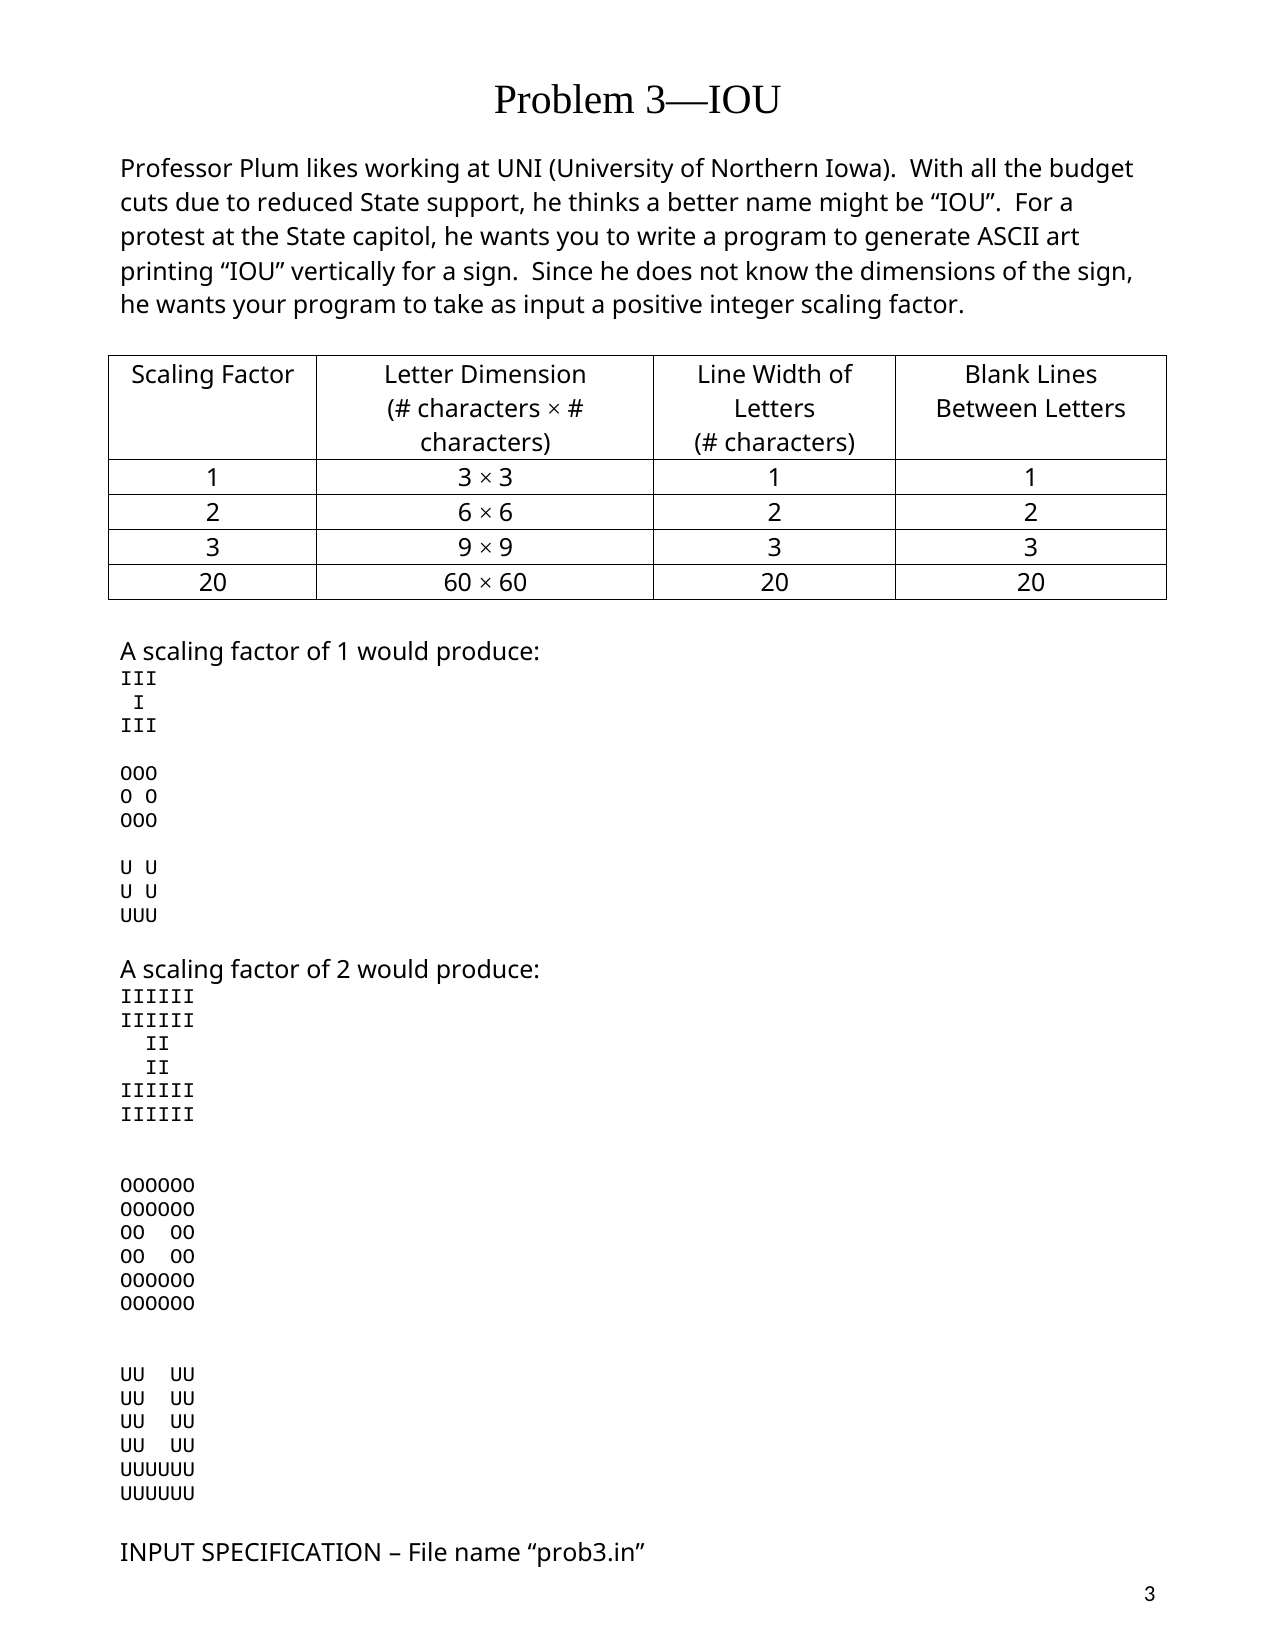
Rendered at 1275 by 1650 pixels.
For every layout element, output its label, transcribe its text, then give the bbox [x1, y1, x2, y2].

text UU UU [120, 1388, 1155, 1412]
text III [120, 668, 1155, 692]
text IIIIII [120, 986, 1155, 1009]
table_cell 20 [109, 565, 316, 599]
text OOOOOO [120, 1175, 1155, 1199]
table_cell 3 [896, 530, 1166, 564]
text O O [120, 786, 1155, 810]
text A scaling factor of 2 would produce: [120, 952, 1155, 986]
text IIIIII [120, 1081, 1155, 1104]
text OOO [120, 810, 1155, 834]
table_header Scaling Factor [109, 356, 316, 458]
text OOOOOO [120, 1199, 1155, 1222]
table_cell 3 [654, 530, 895, 564]
table_cell 20 [654, 565, 895, 599]
text UUUUUU [120, 1459, 1155, 1482]
table_cell 60 × 60 [317, 565, 653, 599]
text UU UU [120, 1435, 1155, 1459]
table_cell 2 [896, 495, 1166, 529]
text OO OO [120, 1222, 1155, 1246]
text UU UU [120, 1412, 1155, 1435]
text U U [120, 881, 1155, 904]
text IIIIII [120, 1009, 1155, 1033]
table_cell 9 × 9 [317, 530, 653, 564]
text INPUT SPECIFICATION – File name “prob3.in” [120, 1534, 1155, 1568]
text UUUUUU [120, 1482, 1155, 1506]
text A scaling factor of 1 would produce: [120, 634, 1155, 668]
text II [120, 1033, 1155, 1057]
table_header Line Width of Letters (# characters) [654, 356, 895, 458]
table_cell 1 [896, 460, 1166, 494]
table_cell 2 [654, 495, 895, 529]
text IIIIII [120, 1104, 1155, 1128]
text UU UU [120, 1364, 1155, 1388]
text II [120, 1057, 1155, 1081]
text Problem 3—IOU [120, 75, 1155, 123]
table_cell 20 [896, 565, 1166, 599]
text III [120, 715, 1155, 739]
table_header Letter Dimension (# characters × # characters) [317, 356, 653, 458]
table_header Blank Lines Between Letters [896, 356, 1166, 458]
text OOOOOO [120, 1293, 1155, 1317]
text OO OO [120, 1246, 1155, 1270]
table_cell 1 [109, 460, 316, 494]
text U U [120, 857, 1155, 881]
table_cell 3 × 3 [317, 460, 653, 494]
text I [120, 692, 1155, 715]
text OOO [120, 763, 1155, 786]
text UUU [120, 904, 1155, 928]
table_cell 2 [109, 495, 316, 529]
table_cell 1 [654, 460, 895, 494]
text OOOOOO [120, 1270, 1155, 1293]
text Professor Plum likes working at UNI (University of Northern Iowa). With all the budget cuts due to reduced State support, he thinks a better name might be “IOU”. For a protest at the State capitol, he wants you to write a program to generate ASCII art printing “IOU” vertically for a sign. Since he does not know the dimensions of the sign, he wants your program to take as input a positive integer scaling factor. [120, 151, 1155, 321]
table_cell 6 × 6 [317, 495, 653, 529]
table_cell 3 [109, 530, 316, 564]
